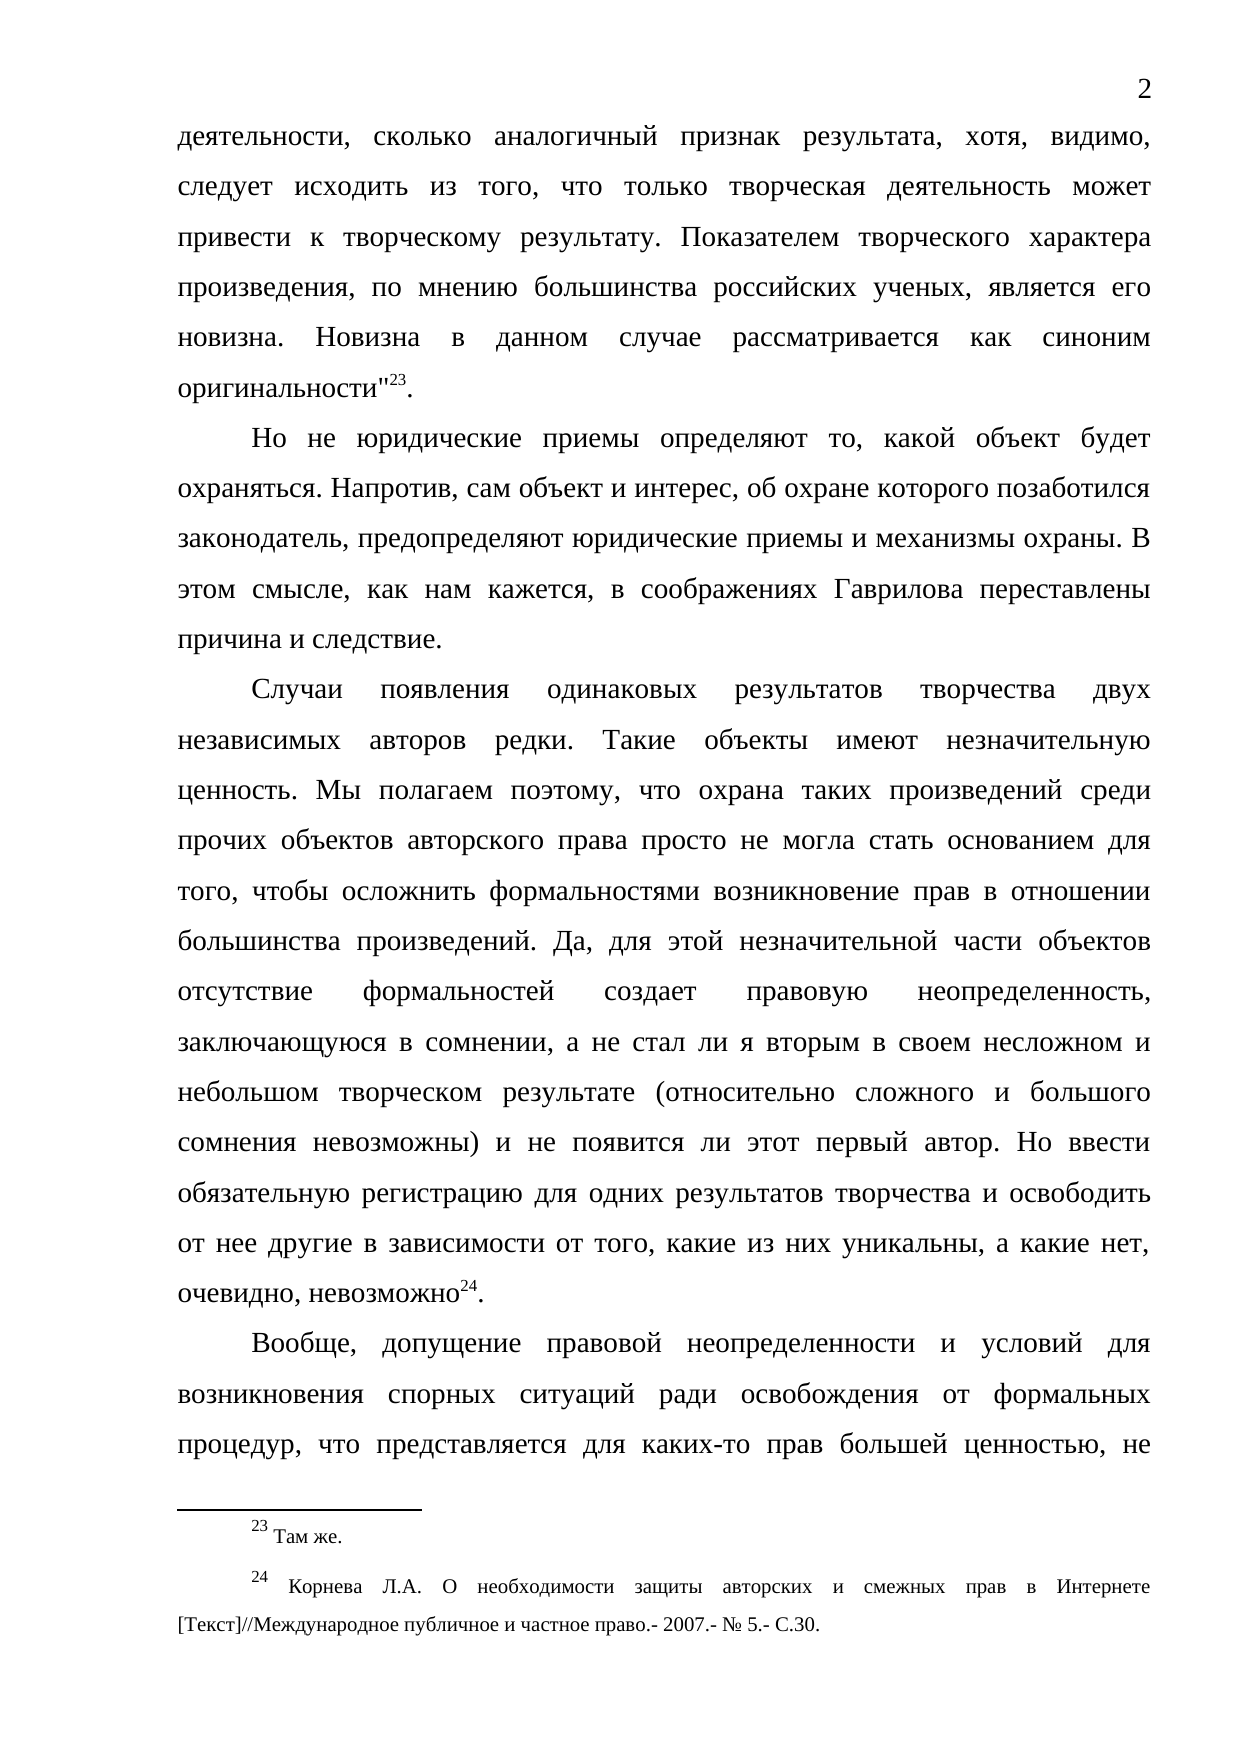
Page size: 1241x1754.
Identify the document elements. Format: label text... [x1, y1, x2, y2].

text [177, 1326, 1152, 1460]
text Случаи появления одинаковых результатов творчества двух независимых авторов редки. Такие объекты имеют незначительную ценность. Мы полагаем поэтому, что охрана таких произведений среди прочих объектов авторского права просто не могла стать основанием для того, чтобы осложнить формальностями возникновение прав в отношении большинства произведений. Да, для этой незначительной части объектов отсутствие формальностей создает правовую неопределенность, заключающуюся в сомнении, а не стал ли я вторым в своем несложном и небольшом творческом результате (относительно сложного и большого сомнения невозможны) и не появится ли этот первый автор. Но ввести обязательную регистрацию для одних результатов творчества и освободить от нее другие в зависимости от того, какие из них уникальны, а какие нет, очевидно, невозможно. [177, 672, 1152, 1309]
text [177, 118, 1152, 403]
text Но не юридические приемы определяют то, какой объект будет охраняться. Напротив, сам объект и интерес, об охране которого позаботился законодатель, предопределяют юридические приемы и механизмы охраны. В этом смысле, как нам кажется, в соображениях Гаврилова переставлены причина и следствие. [177, 420, 1152, 655]
